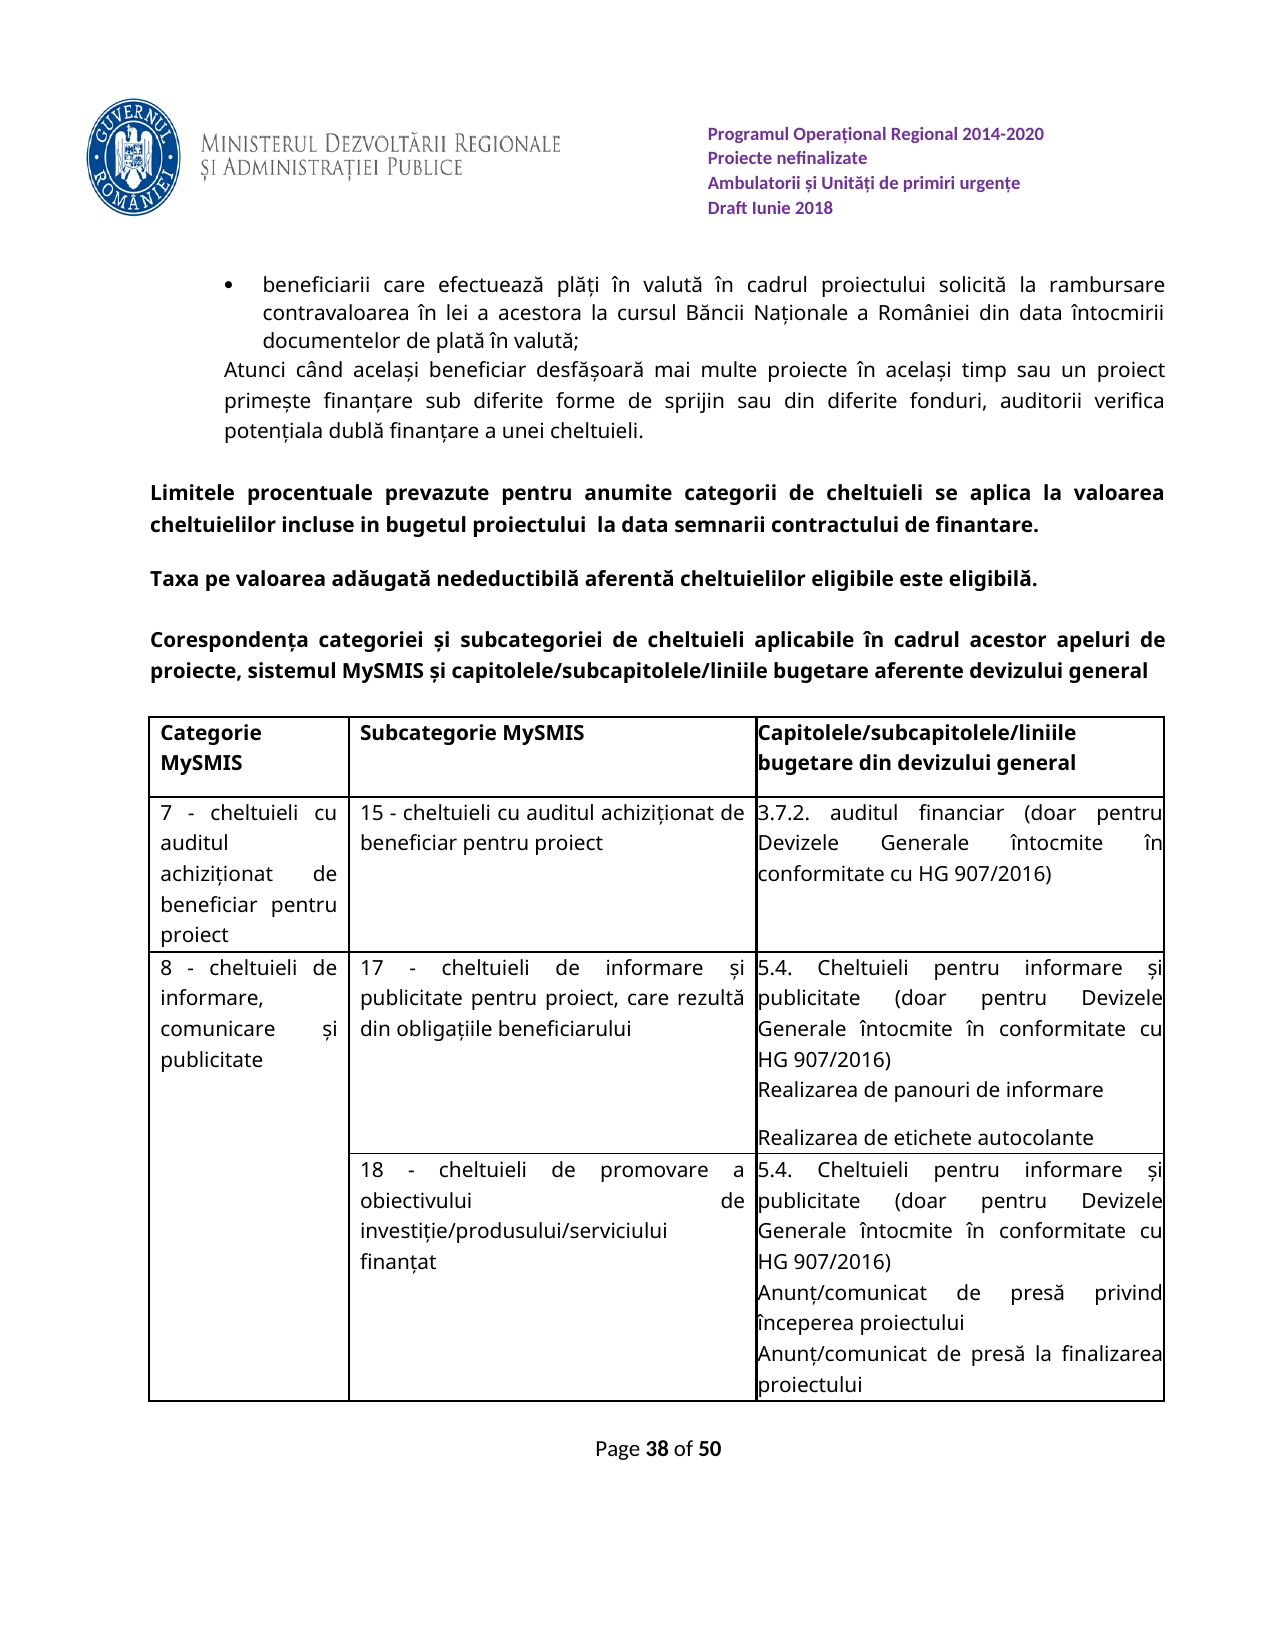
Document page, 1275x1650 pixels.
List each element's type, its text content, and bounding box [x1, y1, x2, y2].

table_header Categorie MySMIS [150, 718, 348, 796]
table_cell 15 - cheltuieli cu auditul achiziționat de beneficiar pentru proiect [350, 798, 755, 951]
text Limitele procentuale prevazute pentru anumite categorii de cheltuieli se aplica la valoarea cheltuielilor incluse in bugetul proiectului la data semnarii contractului de finantare. [150, 478, 1166, 539]
table_cell 5.4. Cheltuieli pentru informare şi publicitate (doar pentru Devizele Generale întocmite în conformitate cu HG 907/2016) Anunţ/comunicat de presă privind începerea proiectului Anunţ/comunicat de presă la finalizarea proiectului [758, 1154, 1163, 1400]
list beneficiarii care efectuează plăţi în valută în cadrul proiectului solicită la rambursare contravaloarea în lei a acestora la cursul Băncii Naţionale a României din data întocmirii documentelor de plată în valută; [225, 270, 1166, 355]
text Corespondenţa categoriei și subcategoriei de cheltuieli aplicabile în cadrul acestor apeluri de proiecte, sistemul MySMIS şi capitolele/subcapitolele/liniile bugetare aferente devizului general [150, 625, 1166, 684]
table_cell 18 - cheltuieli de promovare a obiectivului de investiţie/produsului/serviciului finanţat [350, 1154, 755, 1400]
text Taxa pe valoarea adăugată nedeductibilă aferentă cheltuielilor eligibile este eligibilă. [150, 564, 1166, 592]
table_cell 17 - cheltuieli de informare și publicitate pentru proiect, care rezultă din obligațiile beneficiarului [350, 953, 755, 1153]
table_cell 8 - cheltuieli de informare, comunicare și publicitate [150, 953, 348, 1400]
table_header Subcategorie MySMIS [350, 718, 755, 796]
picture [85, 97, 560, 218]
table_cell 3.7.2. auditul financiar (doar pentru Devizele Generale întocmite în conformitate cu HG 907/2016) [758, 798, 1163, 951]
text Atunci când același beneficiar desfășoară mai multe proiecte în același timp sau un proiect primește finanțare sub diferite forme de sprijin sau din diferite fonduri, auditorii verifica potențiala dublă finanțare a unei cheltuieli. [224, 355, 1166, 445]
table_cell 7 - cheltuieli cu auditul achiziționat de beneficiar pentru proiect [150, 798, 348, 951]
table_header Capitolele/subcapitolele/liniile bugetare din devizului general [758, 718, 1163, 796]
table_cell 5.4. Cheltuieli pentru informare şi publicitate (doar pentru Devizele Generale întocmite în conformitate cu HG 907/2016) Realizarea de panouri de informare Realizarea de etichete autocolante [758, 953, 1163, 1153]
